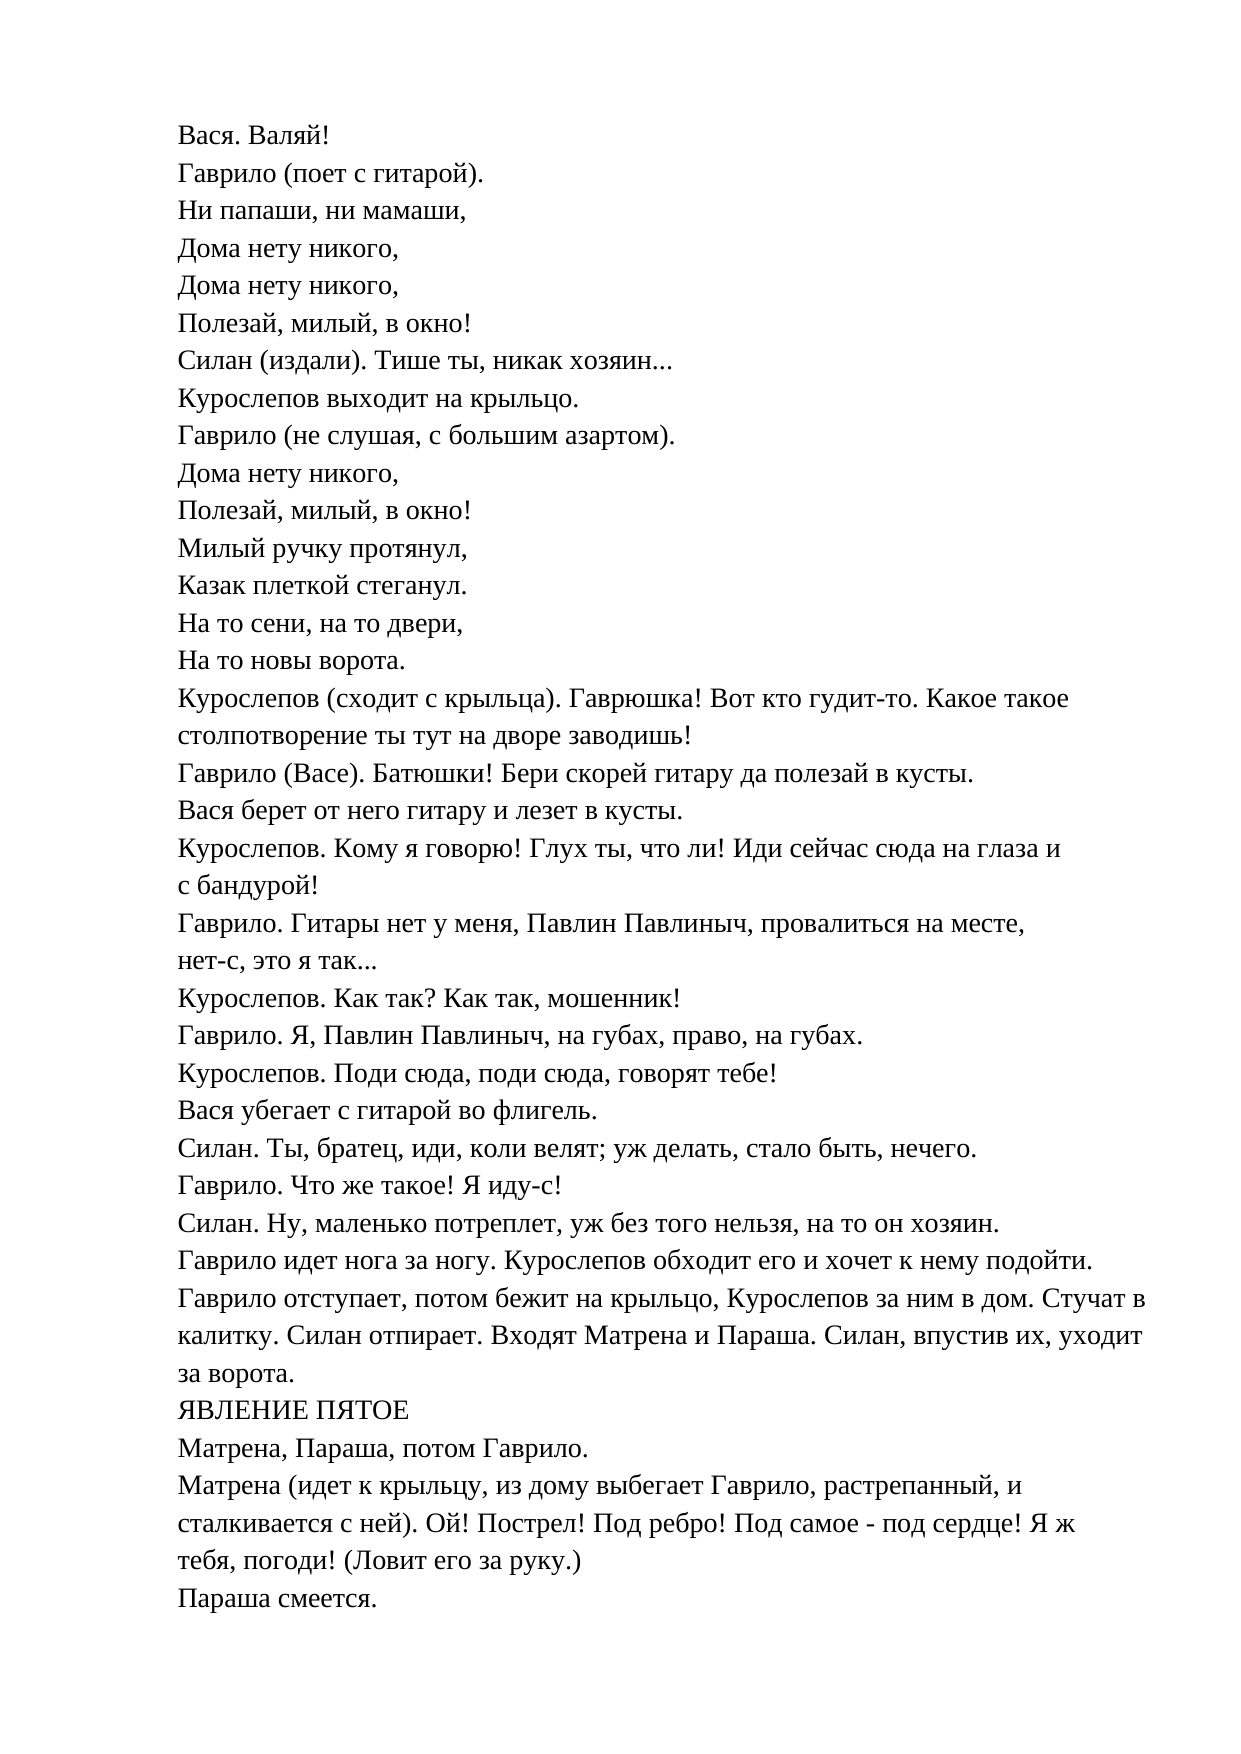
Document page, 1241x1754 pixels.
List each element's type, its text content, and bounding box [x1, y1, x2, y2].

text Курослепов (сходит с крыльца). Гаврюшка! Вот кто гудит-то. Какое такое [177, 681, 1152, 713]
text Гаврило (не слушая, с большим азартом). [177, 418, 1152, 451]
text Полезай, милый, в окно! [177, 306, 1152, 338]
text Вася. Валяй! [177, 118, 1152, 151]
text Гаврило. Я, Павлин Павлиныч, на губах, право, на губах. [177, 1018, 1152, 1051]
text Силан. Ну, маленько потреплет, уж без того нельзя, на то он хозяин. [177, 1206, 1152, 1238]
text Гаврило. Что же такое! Я иду-с! [177, 1168, 1152, 1201]
text Гаврило идет нога за ногу. Курослепов обходит его и хочет к нему подойти. [177, 1243, 1152, 1276]
text Дома нету никого, [177, 231, 1152, 263]
text за ворота. [177, 1356, 1152, 1388]
text Силан (издали). Тише ты, никак хозяин... [177, 343, 1152, 376]
text Гаврило. Гитары нет у меня, Павлин Павлиныч, провалиться на месте, [177, 906, 1152, 938]
text Курослепов выходит на крыльцо. [177, 381, 1152, 413]
text Вася убегает с гитарой во флигель. [177, 1093, 1152, 1126]
text Гаврило (Васе). Батюшки! Бери скорей гитару да полезай в кусты. [177, 756, 1152, 788]
text нет-с, это я так... [177, 943, 1152, 976]
text Гаврило (поет с гитарой). [177, 156, 1152, 188]
text Дома нету никого, [177, 268, 1152, 301]
text Милый ручку протянул, [177, 531, 1152, 563]
text Параша смеется. [177, 1581, 1152, 1613]
text тебя, погоди! (Ловит его за руку.) [177, 1543, 1152, 1576]
text Дома нету никого, [177, 456, 1152, 488]
text Курослепов. Кому я говорю! Глух ты, что ли! Иди сейчас сюда на глаза и [177, 831, 1152, 863]
text Силан. Ты, братец, иди, коли велят; уж делать, стало быть, нечего. [177, 1131, 1152, 1163]
text сталкивается с ней). Ой! Пострел! Под ребро! Под самое - под сердце! Я ж [177, 1506, 1152, 1538]
text Матрена, Параша, потом Гаврило. [177, 1431, 1152, 1463]
text Ни папаши, ни мамаши, [177, 193, 1152, 226]
text столпотворение ты тут на дворе заводишь! [177, 718, 1152, 751]
text ЯВЛЕНИЕ ПЯТОЕ [177, 1393, 1152, 1426]
text с бандурой! [177, 868, 1152, 901]
text Полезай, милый, в окно! [177, 493, 1152, 526]
text Курослепов. Как так? Как так, мошенник! [177, 981, 1152, 1013]
text Гаврило отступает, потом бежит на крыльцо, Курослепов за ним в дом. Стучат в [177, 1281, 1152, 1313]
text Матрена (идет к крыльцу, из дому выбегает Гаврило, растрепанный, и [177, 1468, 1152, 1501]
text калитку. Силан отпирает. Входят Матрена и Параша. Силан, впустив их, уходит [177, 1318, 1152, 1351]
text На то новы ворота. [177, 643, 1152, 676]
text Казак плеткой стеганул. [177, 568, 1152, 601]
text На то сени, на то двери, [177, 606, 1152, 638]
text Курослепов. Поди сюда, поди сюда, говорят тебе! [177, 1056, 1152, 1088]
text Вася берет от него гитару и лезет в кусты. [177, 793, 1152, 826]
